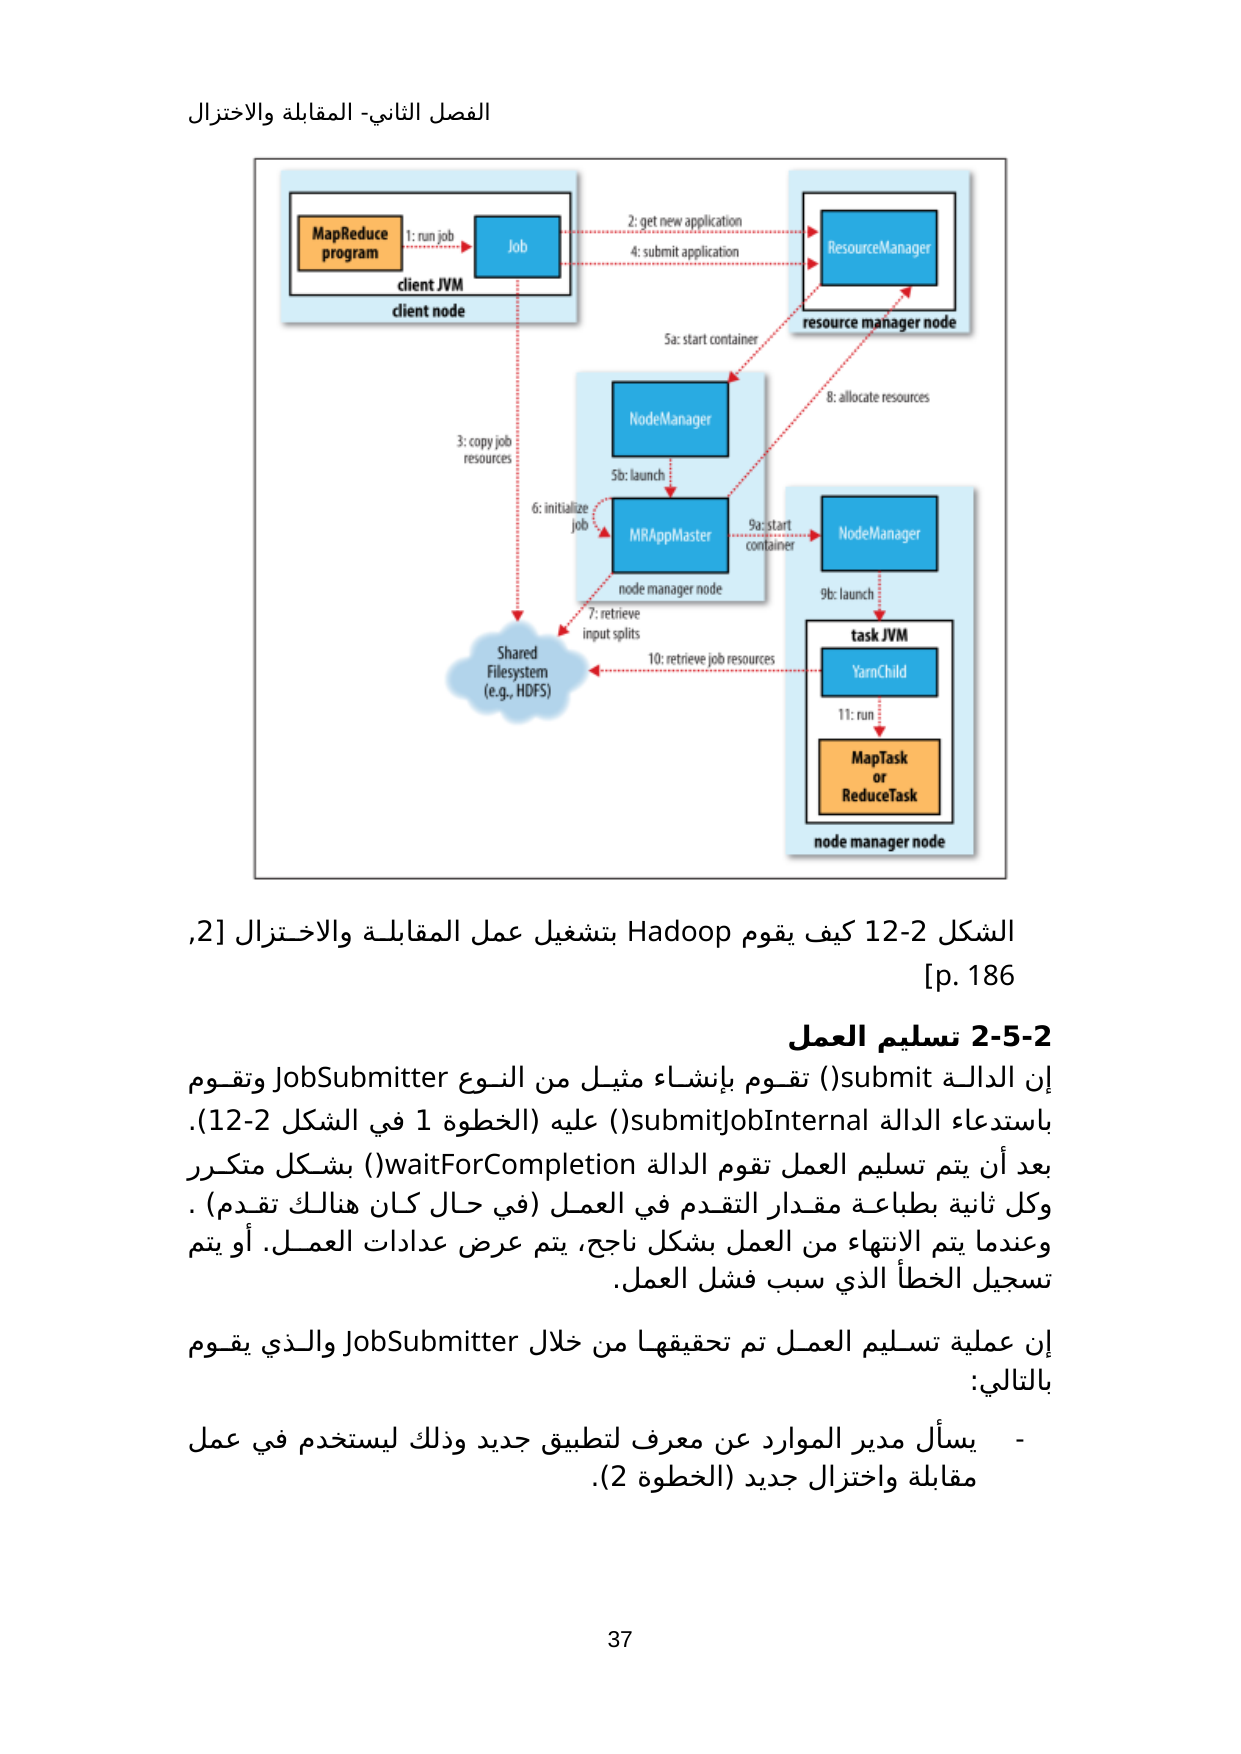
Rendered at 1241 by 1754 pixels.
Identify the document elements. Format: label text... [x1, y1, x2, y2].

subtitle 2-5-2 تسليم العمل [187, 1020, 1053, 1053]
text إن الدالة submit() تقوم بإنشاء مثيل من النوع JobSubmitter وتقوم باستدعاء الدالة submitJobInternal() عليه (الخطوة 1 في الشكل 2-12). بعد أن يتم تسليم العمل تقوم الدالة waitForCompletion() بشكل متكرر وكل ثانية بطباعة مقدار التقدم في العمل (في حال كان هنالك تقدم) . وعندما يتم الانتهاء من العمل بشكل ناجح، يتم عرض عدادات العمل. أو يتم تسجيل الخطأ الذي سبب فشل العمل. [187, 1057, 1053, 1295]
list يسأل مدير الموارد عن معرف لتطبيق جديد وذلك ليستخدم في عمل مقابلة واختزال جديد (الخطوة 2). [187, 1422, 1015, 1493]
picture [237, 150, 1015, 886]
text الشكل 2-12 كيف يقوم Hadoop بتشغيل عمل المقابلة والاختزال [2, p. 186] [187, 911, 1015, 993]
text إن عملية تسليم العمل تم تحقيقها من خلال JobSubmitter والذي يقوم بالتالي: [187, 1321, 1053, 1397]
